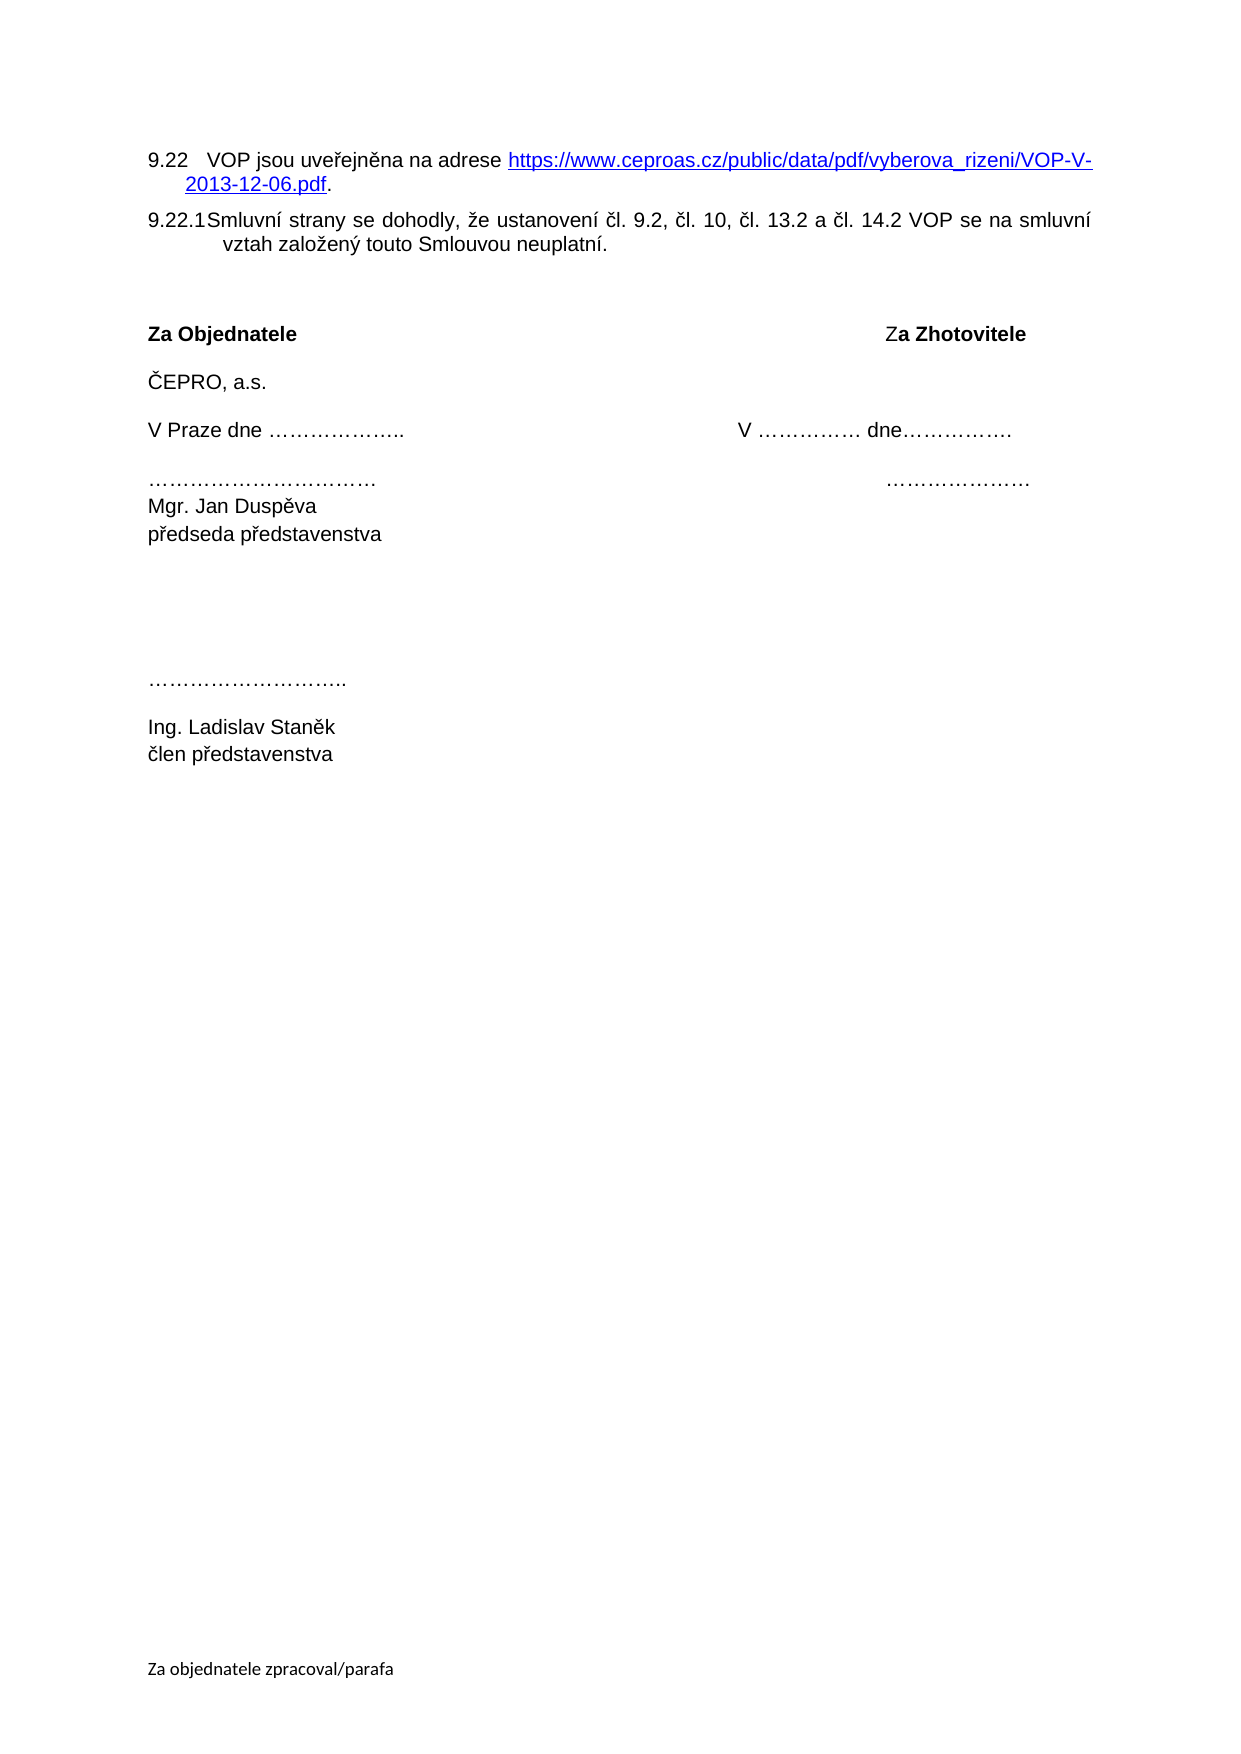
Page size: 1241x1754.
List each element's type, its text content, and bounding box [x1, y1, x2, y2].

text člen představenstva [148, 742, 1093, 766]
text Za Objednatele Za Zhotovitele [148, 321, 1093, 345]
text …………………………… ………………… [148, 466, 1093, 490]
text V Praze dne ……………….. V …………… dne……………. [148, 418, 1093, 442]
text Ing. Ladislav Staněk [148, 715, 1093, 739]
text předseda představenstva [148, 521, 1093, 545]
text Mgr. Jan Duspěva [148, 494, 1093, 518]
text ČEPRO, a.s. [148, 370, 1093, 394]
list VOP jsou uveřejněna na adrese https://www.ceproas.cz/public/data/pdf/vyberova_rizeni/VOP-V-2013-12-06.pdf. [148, 148, 1093, 196]
list Smluvní strany se dohodly, že ustanovení čl. 9.2, čl. 10, čl. 13.2 a čl. 14.2 VOP se na smluvní vztah založený touto Smlouvou neuplatní. [148, 208, 1093, 256]
text ……………………….. [148, 666, 1093, 690]
